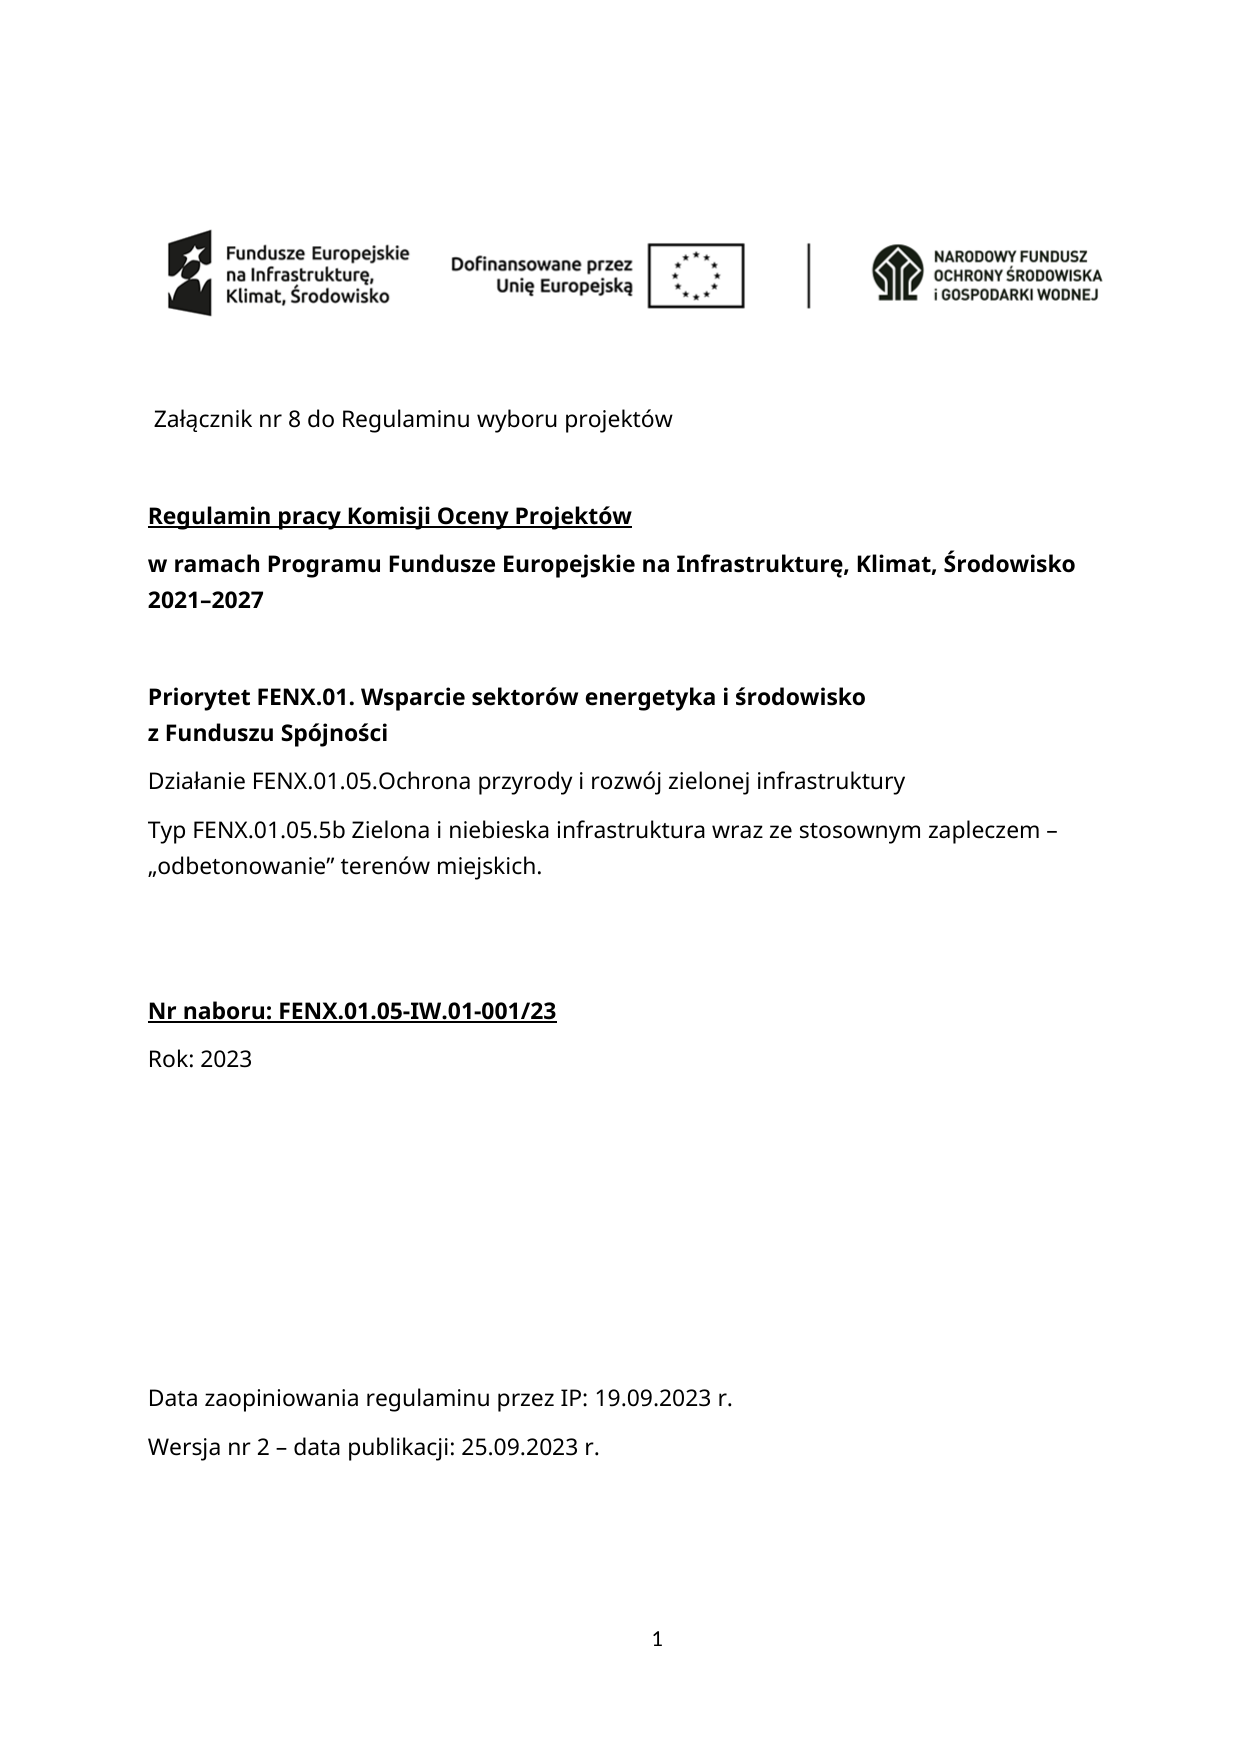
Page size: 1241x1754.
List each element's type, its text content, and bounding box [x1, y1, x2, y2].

text Nr naboru: FENX.01.05-IW.01-001/23 [148, 995, 1103, 1026]
picture [147, 208, 1149, 338]
text Typ FENX.01.05.5b Zielona i niebieska infrastruktura wraz ze stosownym zapleczem – „odbetonowanie” terenów miejskich. [148, 814, 1103, 881]
text Regulamin pracy Komisji Oceny Projektów [148, 499, 1103, 531]
text Data zaopiniowania regulaminu przez IP: 19.09.2023 r. [148, 1382, 1103, 1414]
text Załącznik nr 8 do Regulaminu wyboru projektów [148, 403, 1103, 434]
text Priorytet FENX.01. Wsparcie sektorów energetyka i środowisko z Funduszu Spójności [148, 681, 1103, 748]
text Działanie FENX.01.05.Ochrona przyrody i rozwój zielonej infrastruktury [148, 765, 1103, 796]
text Wersja nr 2 – data publikacji: 25.09.2023 r. [148, 1431, 1103, 1462]
text Rok: 2023 [148, 1043, 1103, 1074]
text w ramach Programu Fundusze Europejskie na Infrastrukturę, Klimat, Środowisko 2021–2027 [148, 548, 1103, 615]
